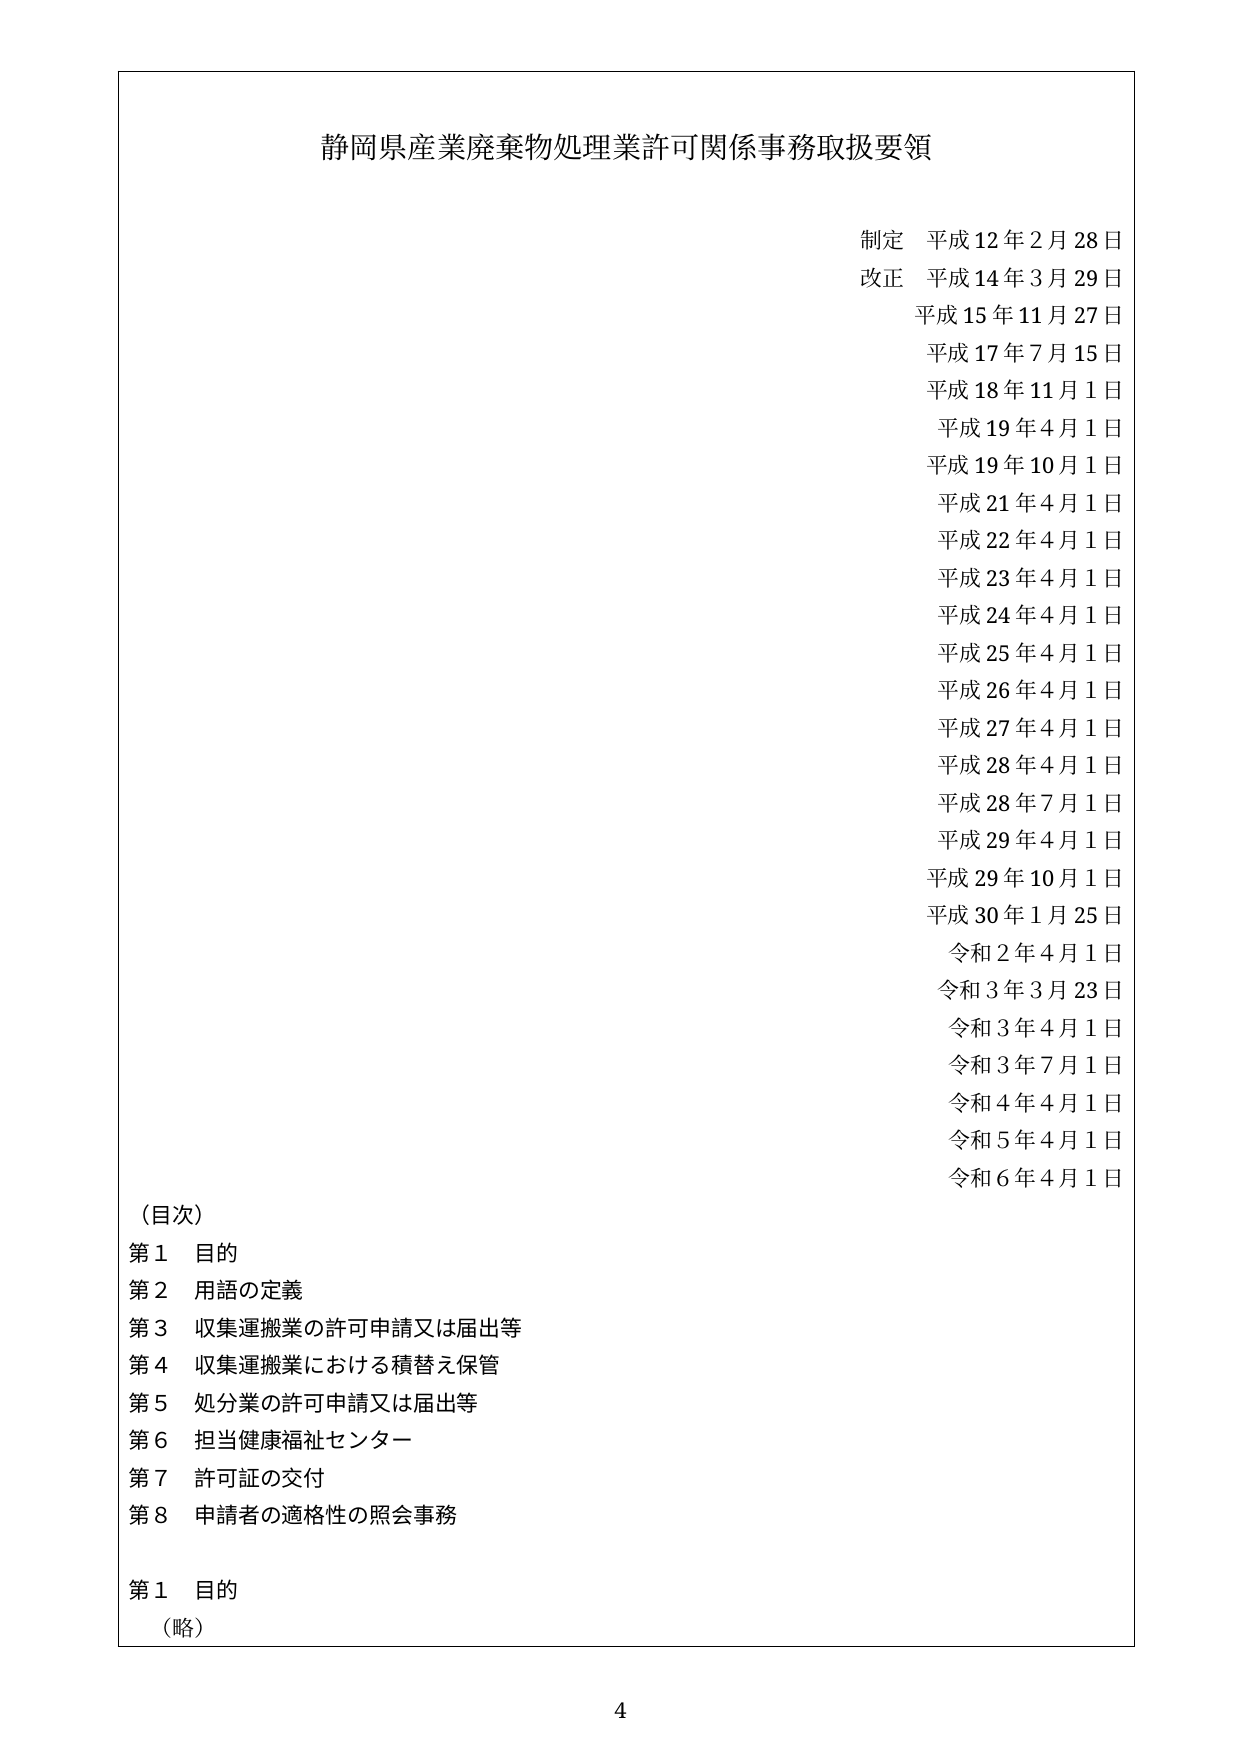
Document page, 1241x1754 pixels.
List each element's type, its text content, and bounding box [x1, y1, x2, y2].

table_cell 静岡県産業廃棄物処理業許可関係事務取扱要領 制定 平成12年２月28日 改正 平成14年３月29日 平成15年11月27日 平成17年７月15日 平成18年11月１日 平成19年４月１日 平成19年10月１日 平成21年４月１日 平成22年４月１日 平成23年４月１日 平成24年４月１日 平成25年４月１日 平成26年４月１日 平成27年４月１日 平成28年４月１日 平成28年７月１日 平成29年４月１日 平成29年10月１日 平成30年１月25日 令和２年４月１日 令和３年３月23日 令和３年４月１日 令和３年７月１日 令和４年４月１日 令和５年４月１日 令和６年４月１日 （目次） 第１ 目的 第２ 用語の定義 第３ 収集運搬業の許可申請又は届出等 第４ 収集運搬業における積替え保管 第５ 処分業の許可申請又は届出等 第６ 担当健康福祉センター 第７ 許可証の交付 第８ 申請者の適格性の照会事務 第１ 目的 （略） [119, 72, 1134, 1646]
